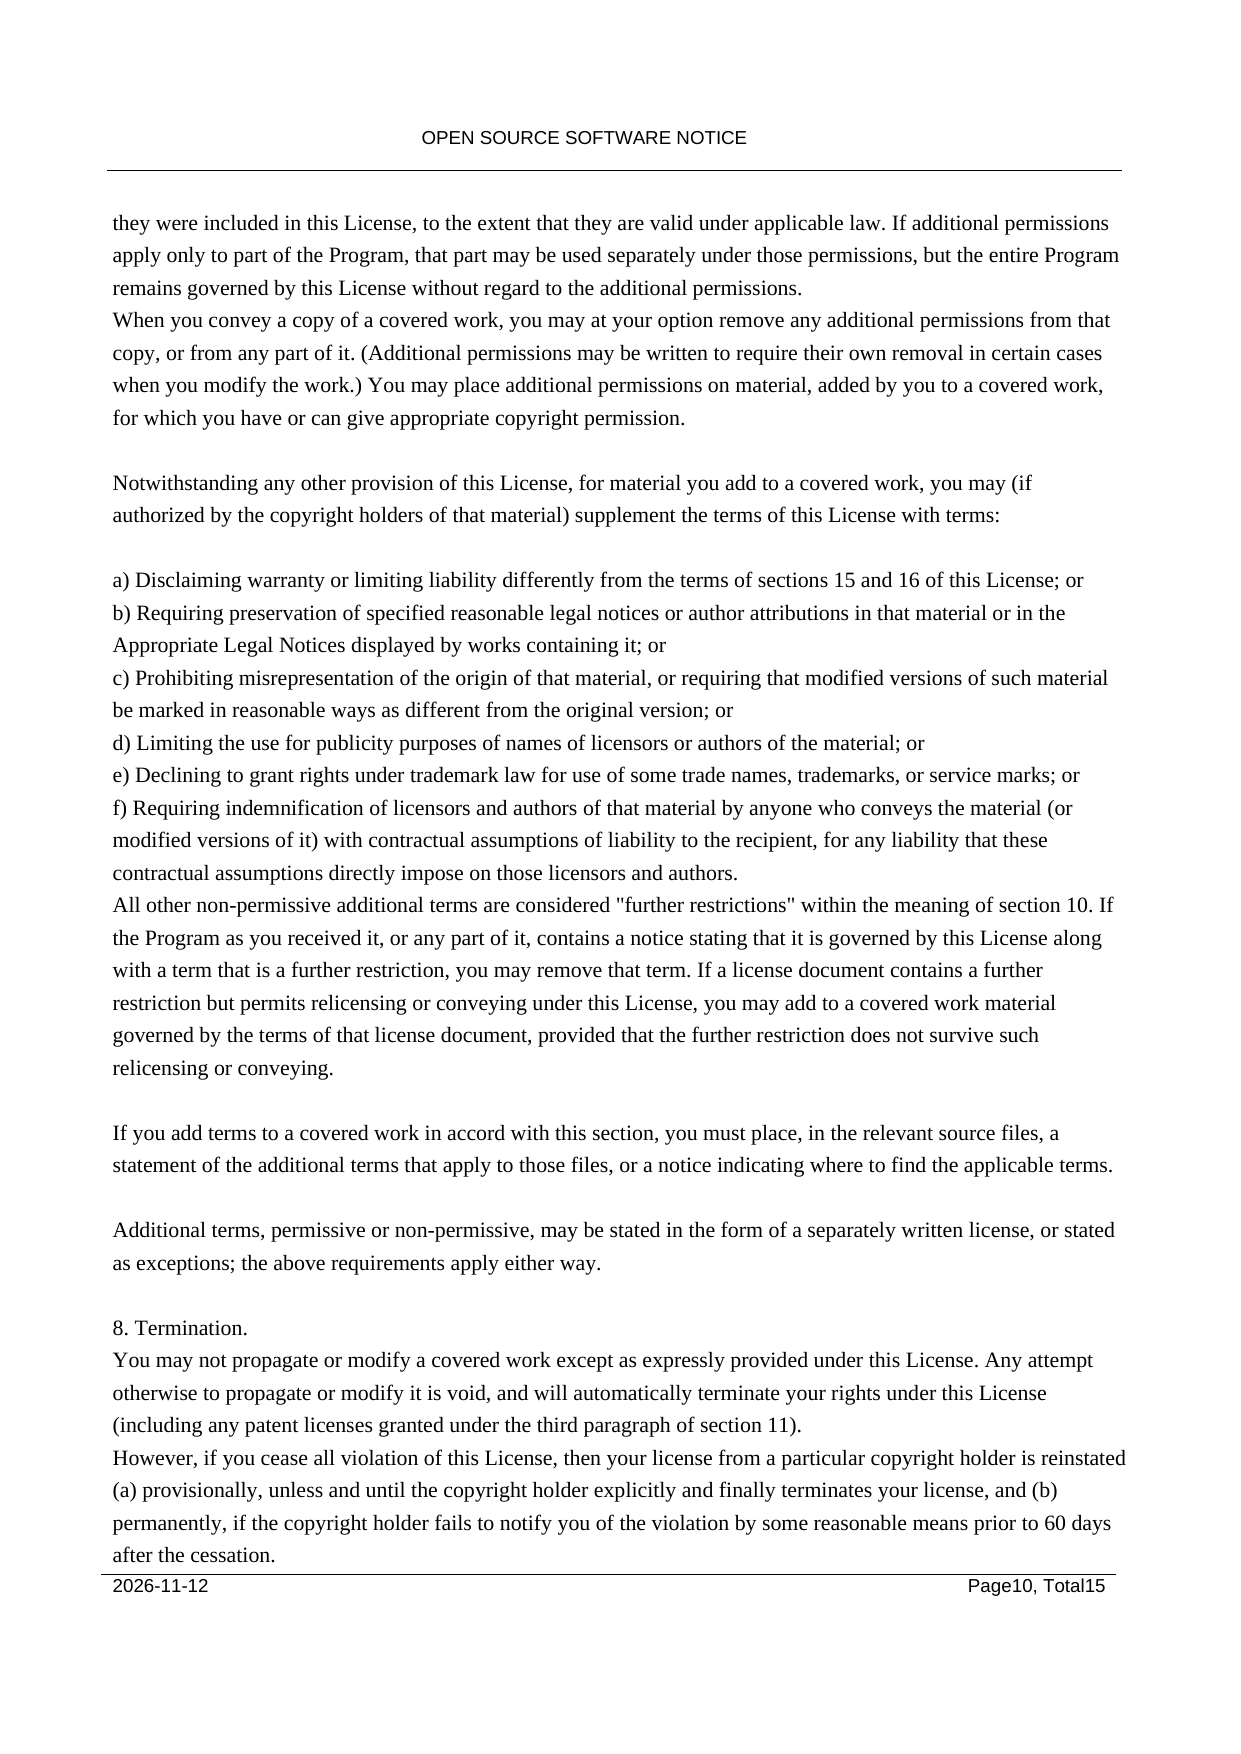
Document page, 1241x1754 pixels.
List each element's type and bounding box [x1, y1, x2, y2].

text [112, 206, 1128, 1571]
